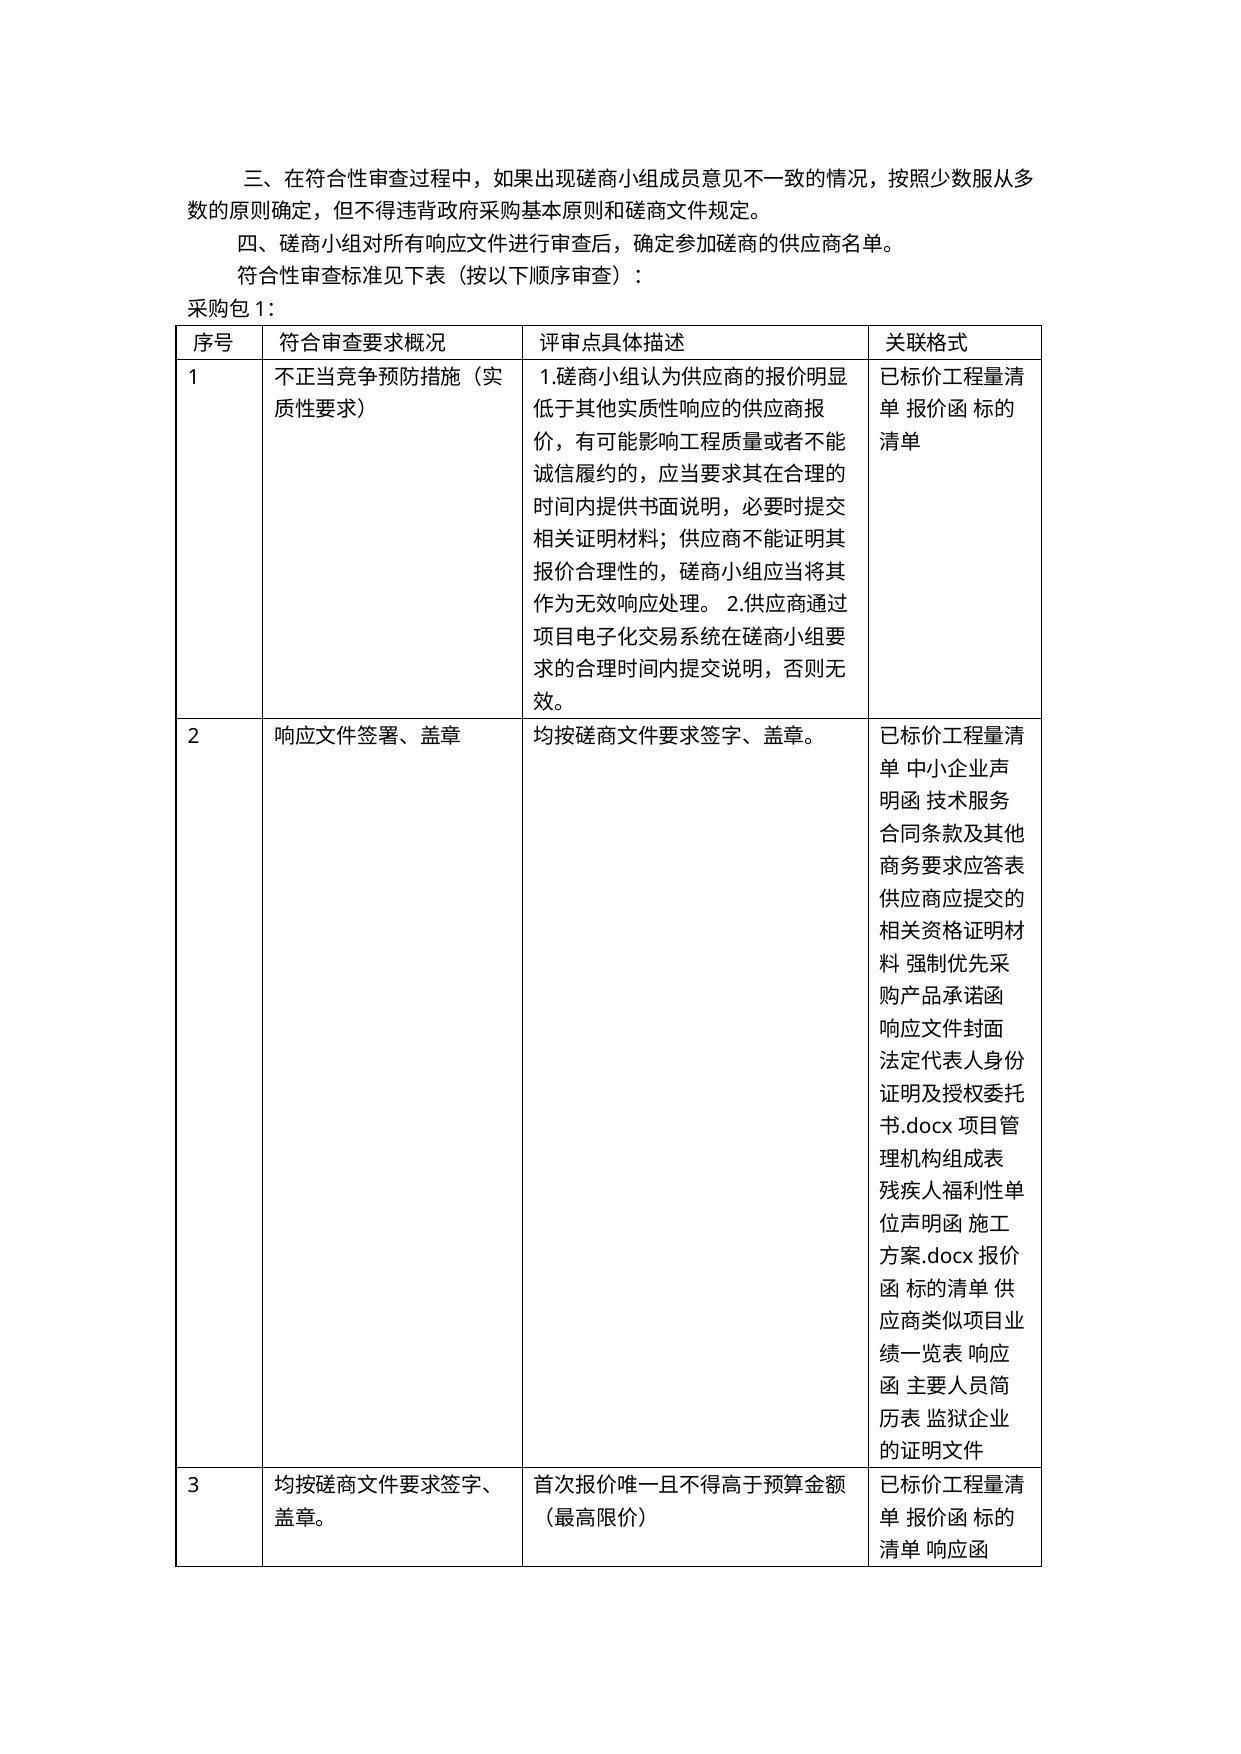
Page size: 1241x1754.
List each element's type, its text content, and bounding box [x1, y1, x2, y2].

table_cell 已标价工程量清单 报价函 标的清单 [869, 360, 1041, 718]
table_header 符合审查要求概况 [263, 326, 522, 358]
table_cell 首次报价唯一且不得高于预算金额（最高限价） [523, 1468, 868, 1566]
table_cell 响应文件签署、盖章 [263, 719, 522, 1467]
table_header 评审点具体描述 [523, 326, 868, 358]
table_cell 均按磋商文件要求签字、盖章。 [523, 719, 868, 1467]
table_cell 1.磋商小组认为供应商的报价明显低于其他实质性响应的供应商报价，有可能影响工程质量或者不能诚信履约的，应当要求其在合理的时间内提供书面说明，必要时提交相关证明材料；供应商不能证明其报价合理性的，磋商小组应当将其作为无效响应处理。 2.供应商通过项目电子化交易系统在磋商小组要求的合理时间内提交说明，否则无效。 [523, 360, 868, 718]
table_cell 均按磋商文件要求签字、盖章。 [263, 1468, 522, 1566]
text 三、在符合性审查过程中，如果出现磋商小组成员意见不一致的情况，按照少数服从多数的原则确定，但不得违背政府采购基本原则和磋商文件规定。 [187, 162, 1053, 227]
table_header 序号 [177, 326, 262, 358]
table_header 关联格式 [869, 326, 1041, 358]
text 符合性审查标准见下表（按以下顺序审查）： [187, 259, 1053, 292]
text 四、磋商小组对所有响应文件进行审查后，确定参加磋商的供应商名单。 [187, 227, 1053, 259]
table_cell 2 [177, 719, 262, 1467]
table_cell 不正当竞争预防措施（实质性要求） [263, 360, 522, 718]
text 采购包1： [187, 292, 1053, 324]
table_cell 1 [177, 360, 262, 718]
table_cell 已标价工程量清单 报价函 标的清单 响应函 [869, 1468, 1041, 1566]
table_cell 3 [177, 1468, 262, 1566]
table_cell 已标价工程量清单 中小企业声明函 技术服务合同条款及其他商务要求应答表 供应商应提交的相关资格证明材料 强制优先采购产品承诺函 响应文件封面 法定代表人身份证明及授权委托书.docx 项目管理机构组成表 残疾人福利性单位声明函 施工方案.docx 报价函 标的清单 供应商类似项目业绩一览表 响应函 主要人员简历表 监狱企业的证明文件 [869, 719, 1041, 1467]
